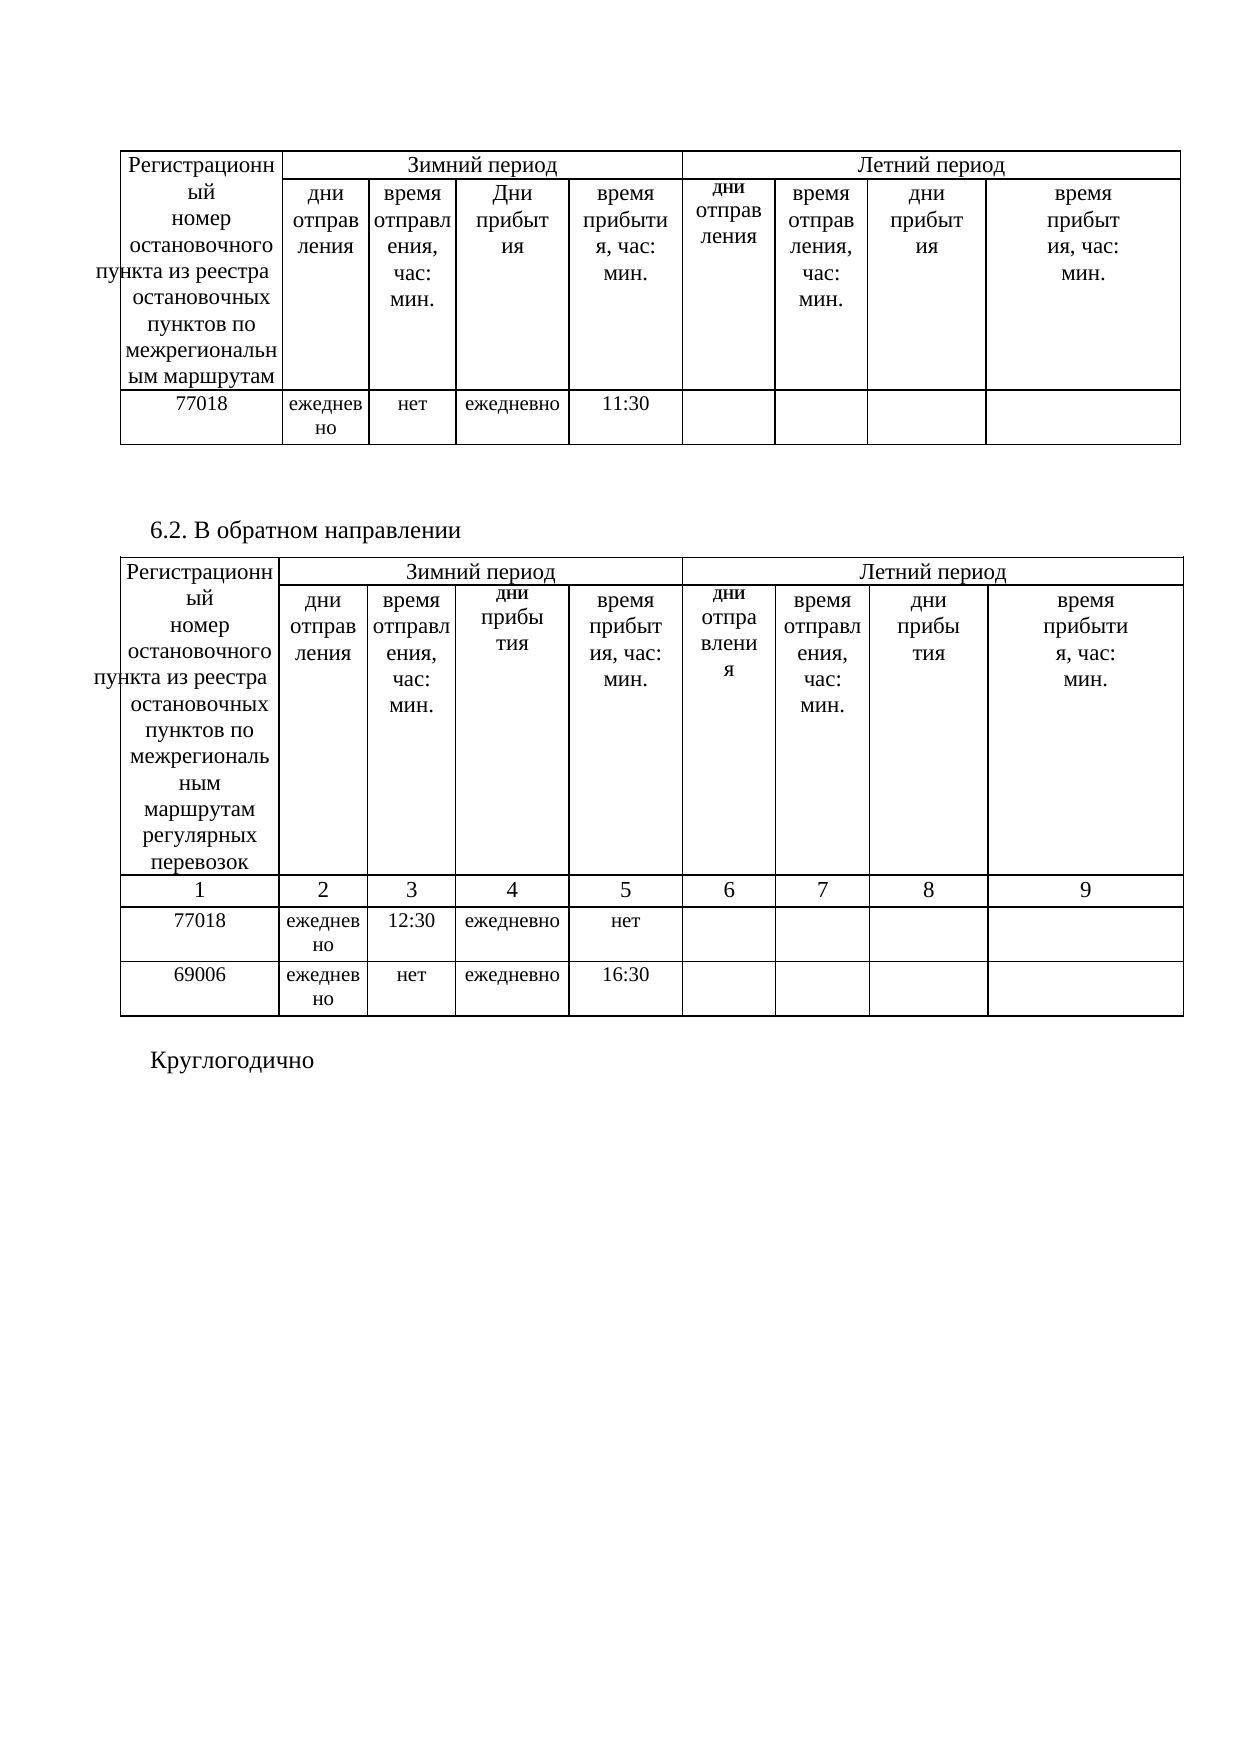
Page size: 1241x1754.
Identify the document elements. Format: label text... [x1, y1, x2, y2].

table_header Летний период [683, 152, 1180, 178]
table_cell [989, 908, 1183, 961]
table_cell ежедневно [456, 962, 568, 1015]
table_cell 6 [683, 876, 775, 906]
table_cell нет [368, 962, 455, 1015]
table_cell 1 [121, 876, 278, 906]
table_cell [776, 908, 869, 961]
table_cell ежедневно [456, 908, 568, 961]
table_cell 5 [570, 876, 682, 906]
text 6.2. В обратном направлении [150, 515, 1090, 544]
text Круглогодично [150, 1045, 1090, 1074]
table_cell [683, 908, 775, 961]
table_cell 12:30 [368, 908, 455, 961]
table_cell дни прибы тия [870, 586, 987, 874]
table_header Зимний период [283, 152, 682, 178]
table_cell [776, 391, 867, 444]
table_cell 11:30 [570, 391, 682, 444]
table_cell [870, 908, 987, 961]
table_cell время прибыти я, час: мин. [570, 180, 682, 389]
table_cell [683, 391, 774, 444]
table_cell время отправл ения, час: мин. [370, 180, 455, 389]
table_cell время прибыт ия, час: мин. [570, 586, 682, 874]
table_cell 4 [456, 876, 568, 906]
table_cell 69006 [121, 962, 278, 1015]
table_cell 2 [280, 876, 367, 906]
table_cell дни отправ ления [283, 180, 368, 389]
table_cell [776, 962, 869, 1015]
table_header Зимний период [280, 558, 682, 584]
table_cell ежедневно [280, 962, 367, 1015]
table_cell ДНИ отпра влени я [683, 586, 775, 874]
table_cell нет [570, 908, 682, 961]
table_cell [989, 962, 1183, 1015]
table_cell 8 [870, 876, 987, 906]
table_cell ежедневно [457, 391, 568, 444]
table_cell 3 [368, 876, 455, 906]
table_cell время прибыти я, час: мин. [989, 586, 1183, 874]
table_cell Дни прибыт ия [457, 180, 568, 389]
table_cell ежедневно [280, 908, 367, 961]
table_cell 77018 [121, 908, 278, 961]
table_cell 7 [776, 876, 869, 906]
table_cell ежедневно [283, 391, 368, 444]
table_cell нет [370, 391, 455, 444]
table_cell ДНИ прибы тия [456, 586, 568, 874]
table_cell 16:30 [570, 962, 682, 1015]
table_cell 77018 [121, 391, 282, 444]
table_cell время отправл ения, час: мин. [368, 586, 455, 874]
table_cell 9 [989, 876, 1183, 906]
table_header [121, 152, 282, 389]
table_cell время отправ ления, час: мин. [776, 180, 867, 389]
table_cell [870, 962, 987, 1015]
table_cell дни отправ ления [280, 586, 367, 874]
table_cell время отправл ения, час: мин. [776, 586, 869, 874]
table_cell [683, 962, 775, 1015]
table_cell дни прибыт ия [868, 180, 985, 389]
table_cell [868, 391, 985, 444]
table_cell [987, 391, 1180, 444]
table_cell ДНИ отправ ления [683, 180, 774, 389]
table_header Летний период [683, 558, 1183, 584]
table_header Регистрационный номер остановочного пункта из реестра остановочных пунктов по межрегиональным маршрутам регулярных перевозок [121, 558, 278, 874]
table_cell время прибыт ия, час: мин. [987, 180, 1180, 389]
